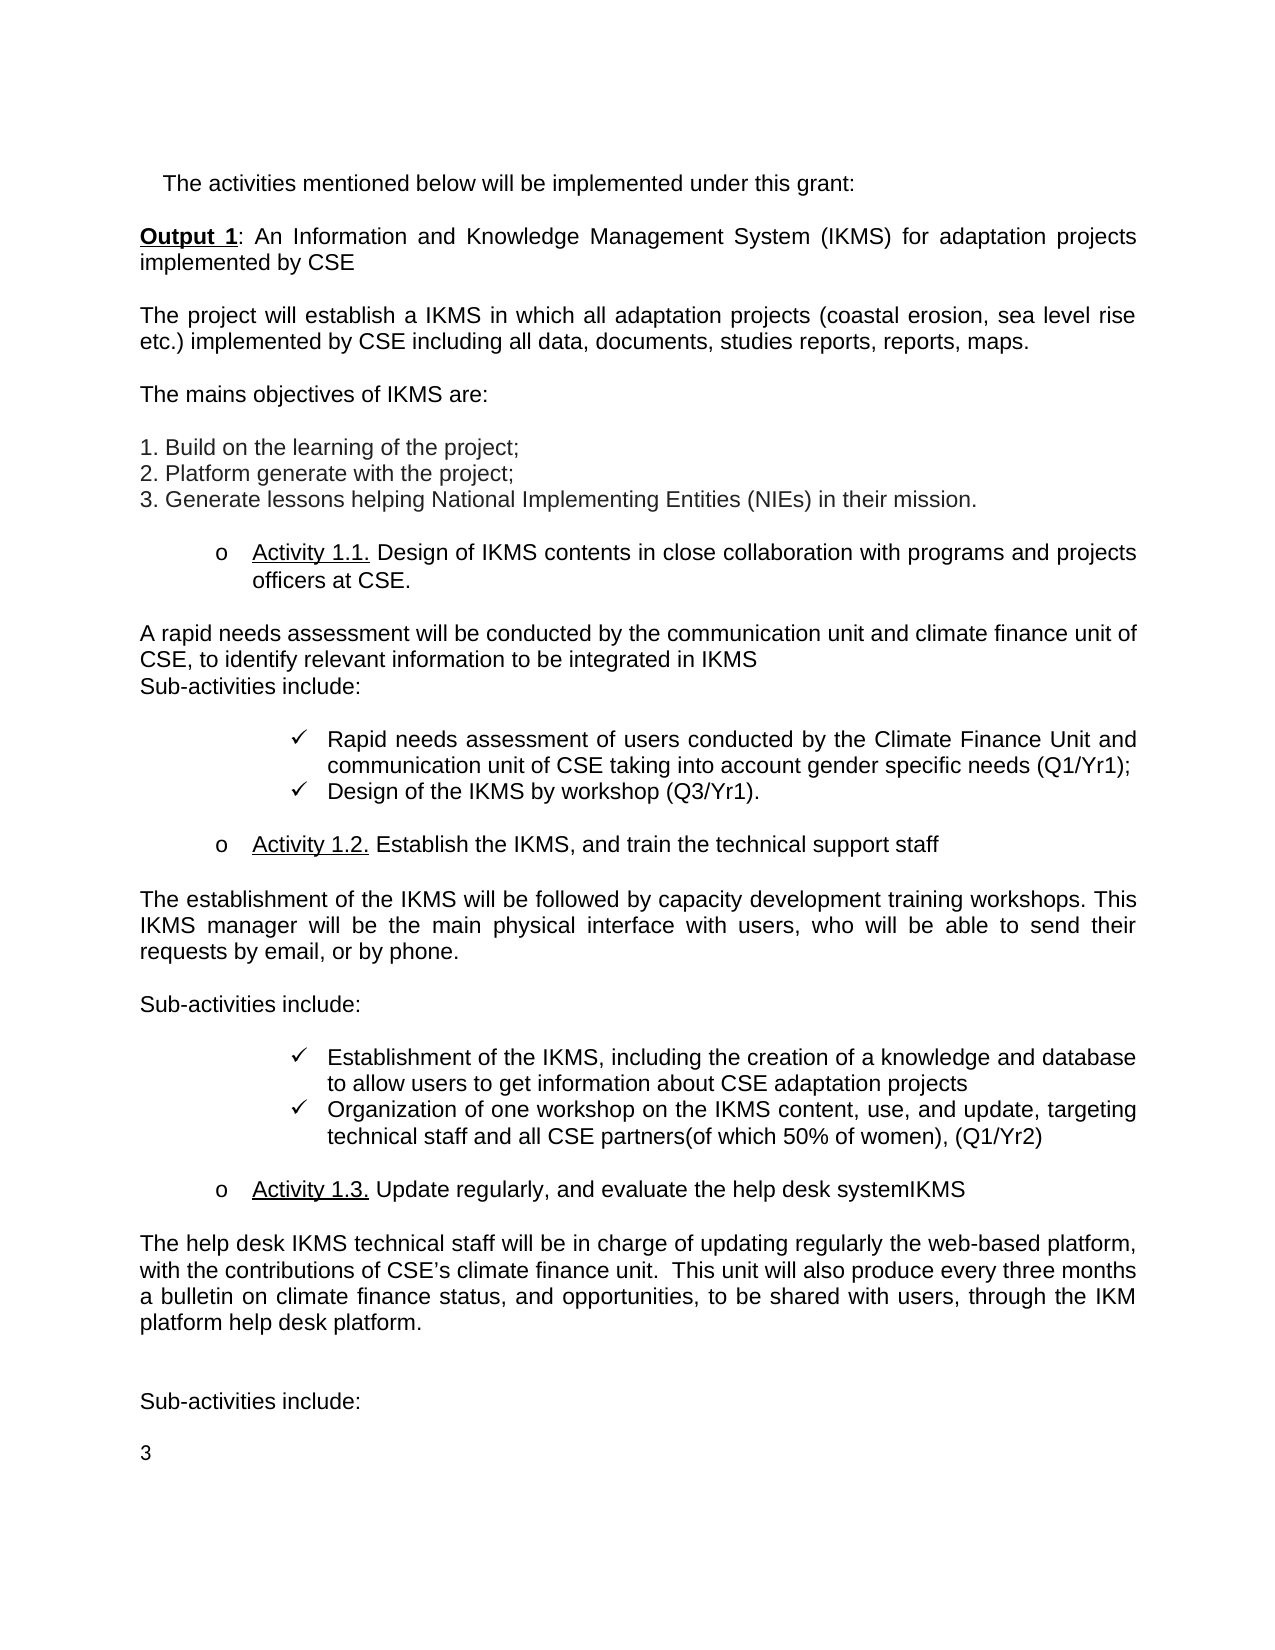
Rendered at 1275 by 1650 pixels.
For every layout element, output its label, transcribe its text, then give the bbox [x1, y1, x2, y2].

text A rapid needs assessment will be conducted by the communication unit and climate finance unit of CSE, to identify relevant information to be integrated in IKMS [139, 620, 1137, 673]
text The help desk IKMS technical staff will be in charge of updating regularly the web-based platform, with the contributions of CSE’s climate finance unit. This unit will also produce every three months a bulletin on climate finance status, and opportunities, to be shared with users, through the IKM platform help desk platform. [139, 1230, 1137, 1336]
list Rapid needs assessment of users conducted by the Climate Finance Unit and communication unit of CSE taking into account gender specific needs (Q1/Yr1); [289, 726, 1137, 778]
text Sub-activities include: [139, 991, 1137, 1017]
list Activity 1.2. Establish the IKMS, and train the technical support staff [214, 831, 1137, 859]
text 2. Platform generate with the project; [139, 460, 1137, 486]
list Activity 1.3. Update regularly, and evaluate the help desk systemIKMS [214, 1176, 1137, 1204]
list Organization of one workshop on the IKMS content, use, and update, targeting technical staff and all CSE partners(of which 50% of women), (Q1/Yr2) [289, 1096, 1137, 1149]
text 3. Generate lessons helping National Implementing Entities (NIEs) in their mission. [139, 486, 1137, 513]
text Output 1: An Information and Knowledge Management System (IKMS) for adaptation projects implemented by CSE [139, 223, 1137, 276]
text Sub-activities include: [139, 1388, 1137, 1415]
list Design of the IKMS by workshop (Q3/Yr1). [289, 778, 1137, 804]
list Activity 1.1. Design of IKMS contents in close collaboration with programs and projects officers at CSE. [214, 539, 1137, 594]
text The establishment of the IKMS will be followed by capacity development training workshops. This IKMS manager will be the main physical interface with users, who will be able to send their requests by email, or by phone. [139, 886, 1137, 965]
text The project will establish a IKMS in which all adaptation projects (coastal erosion, sea level rise etc.) implemented by CSE including all data, documents, studies reports, reports, maps. [139, 302, 1137, 354]
list Establishment of the IKMS, including the creation of a knowledge and database to allow users to get information about CSE adaptation projects [289, 1044, 1137, 1096]
text The mains objectives of IKMS are: [139, 381, 1137, 407]
text 1. Build on the learning of the project; [139, 434, 1137, 460]
text The activities mentioned below will be implemented under this grant: [162, 170, 1122, 196]
text Sub-activities include: [139, 673, 1137, 699]
